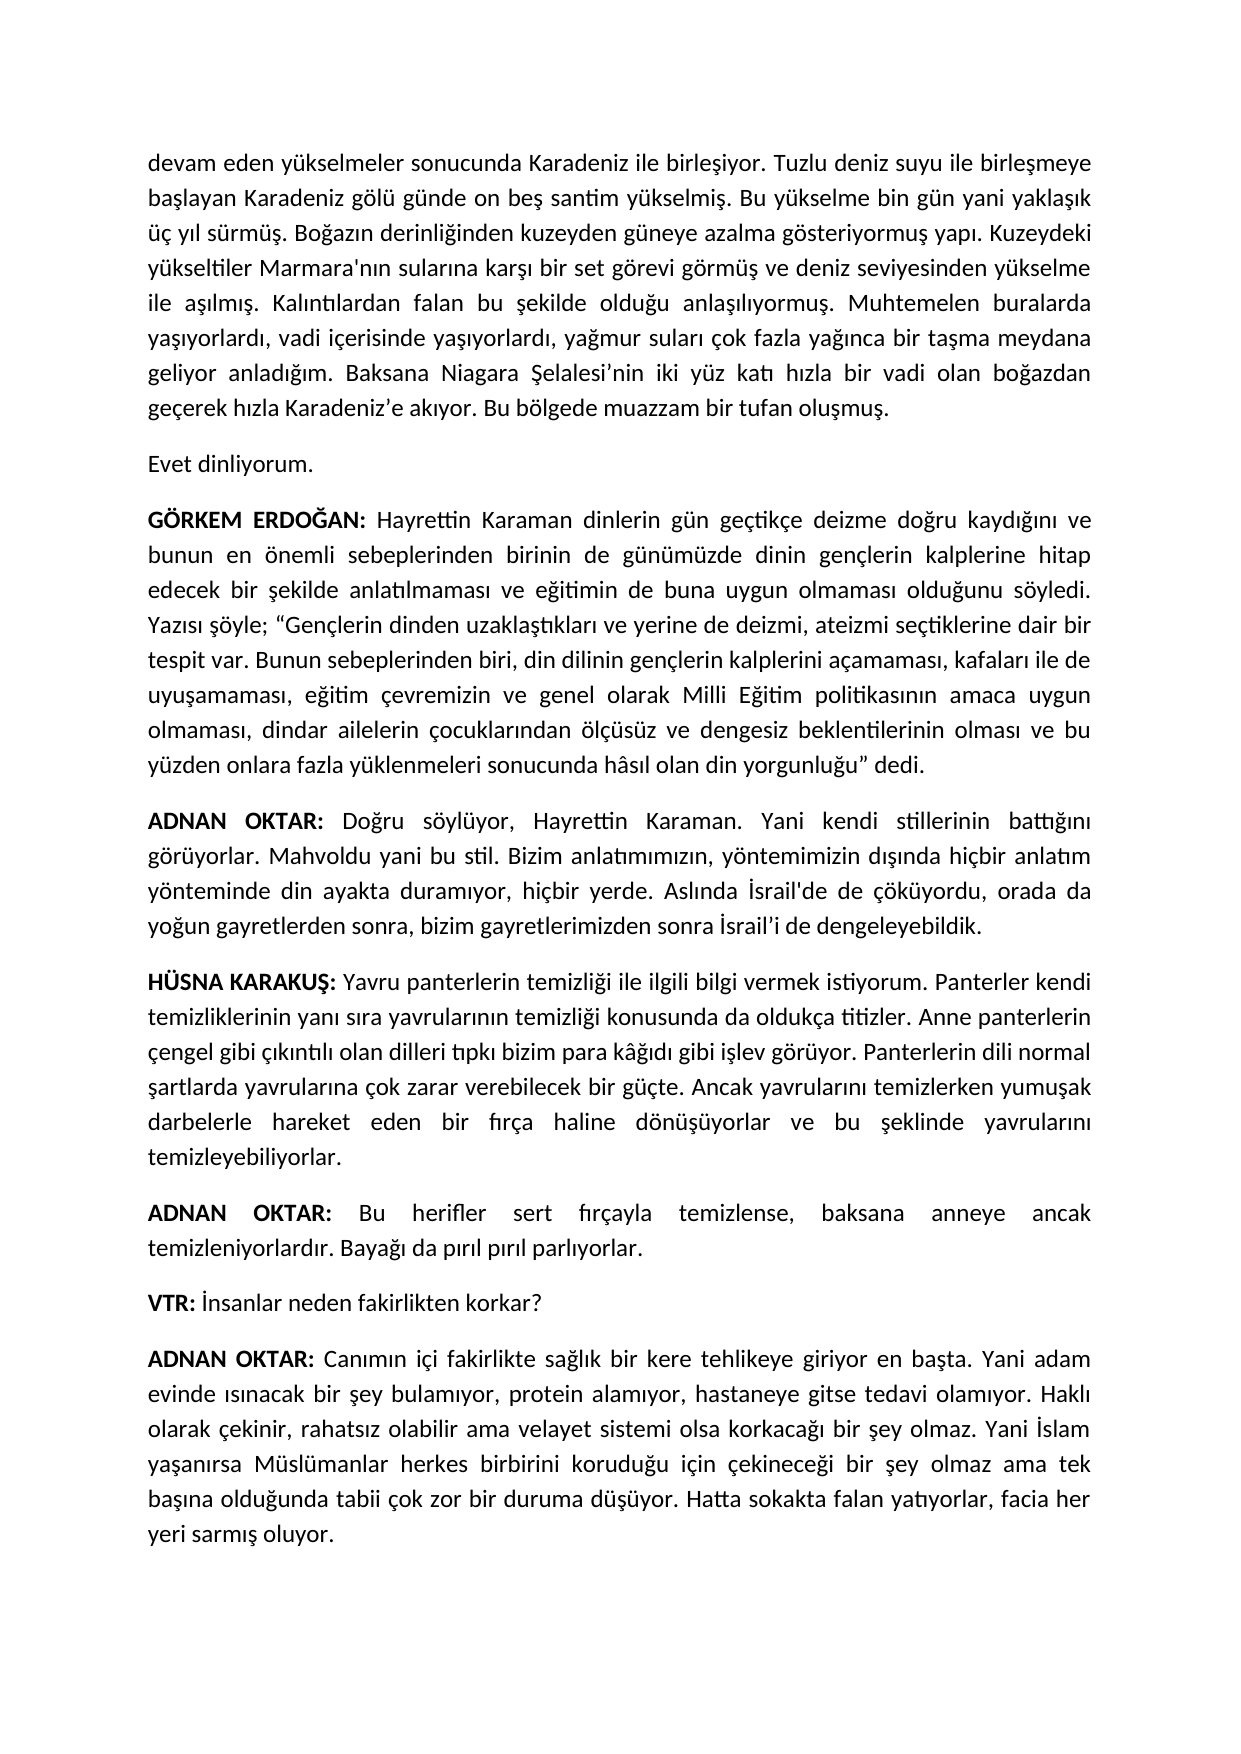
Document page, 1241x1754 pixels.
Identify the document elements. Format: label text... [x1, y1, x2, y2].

text HÜSNA KARAKUŞ: Yavru panterlerin temizliği ile ilgili bilgi vermek istiyorum. Panterler kendi temizliklerinin yanı sıra yavrularının temizliği konusunda da oldukça titizler. Anne panterlerin çengel gibi çıkıntılı olan dilleri tıpkı bizim para kâğıdı gibi işlev görüyor. Panterlerin dili normal şartlarda yavrularına çok zarar verebilecek bir güçte. Ancak yavrularını temizlerken yumuşak darbelerle hareket eden bir fırça haline dönüşüyorlar ve bu şeklinde yavrularını temizleyebiliyorlar. [148, 966, 1093, 1171]
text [148, 148, 1093, 423]
text Evet dinliyorum. [148, 448, 1093, 479]
text ADNAN OKTAR: Bu herifler sert fırçayla temizlense, baksana anneye ancak temizleniyorlardır. Bayağı da pırıl pırıl parlıyorlar. [148, 1197, 1093, 1262]
text GÖRKEM ERDOĞAN: Hayrettin Karaman dinlerin gün geçtikçe deizme doğru kaydığını ve bunun en önemli sebeplerinden birinin de günümüzde dinin gençlerin kalplerine hitap edecek bir şekilde anlatılmaması ve eğitimin de buna uygun olmaması olduğunu söyledi. Yazısı şöyle; “Gençlerin dinden uzaklaştıkları ve yerine de deizmi, ateizmi seçtiklerine dair bir tespit var. Bunun sebeplerinden biri, din dilinin gençlerin kalplerini açamaması, kafaları ile de uyuşamaması, eğitim çevremizin ve genel olarak Milli Eğitim politikasının amaca uygun olmaması, dindar ailelerin çocuklarından ölçüsüz ve dengesiz beklentilerinin olması ve bu yüzden onlara fazla yüklenmeleri sonucunda hâsıl olan din yorgunluğu” dedi. [148, 504, 1093, 780]
text ADNAN OKTAR: Canımın içi fakirlikte sağlık bir kere tehlikeye giriyor en başta. Yani adam evinde ısınacak bir şey bulamıyor, protein alamıyor, hastaneye gitse tedavi olamıyor. Haklı olarak çekinir, rahatsız olabilir ama velayet sistemi olsa korkacağı bir şey olmaz. Yani İslam yaşanırsa Müslümanlar herkes birbirini koruduğu için çekineceği bir şey olmaz ama tek başına olduğunda tabii çok zor bir duruma düşüyor. Hatta sokakta falan yatıyorlar, facia her yeri sarmış oluyor. [148, 1343, 1093, 1549]
text ADNAN OKTAR: Doğru söylüyor, Hayrettin Karaman. Yani kendi stillerinin battığını görüyorlar. Mahvoldu yani bu stil. Bizim anlatımımızın, yöntemimizin dışında hiçbir anlatım yönteminde din ayakta duramıyor, hiçbir yerde. Aslında İsrail'de de çöküyordu, orada da yoğun gayretlerden sonra, bizim gayretlerimizden sonra İsrail’i de dengeleyebildik. [148, 805, 1093, 941]
text VTR: İnsanlar neden fakirlikten korkar? [148, 1288, 1093, 1318]
